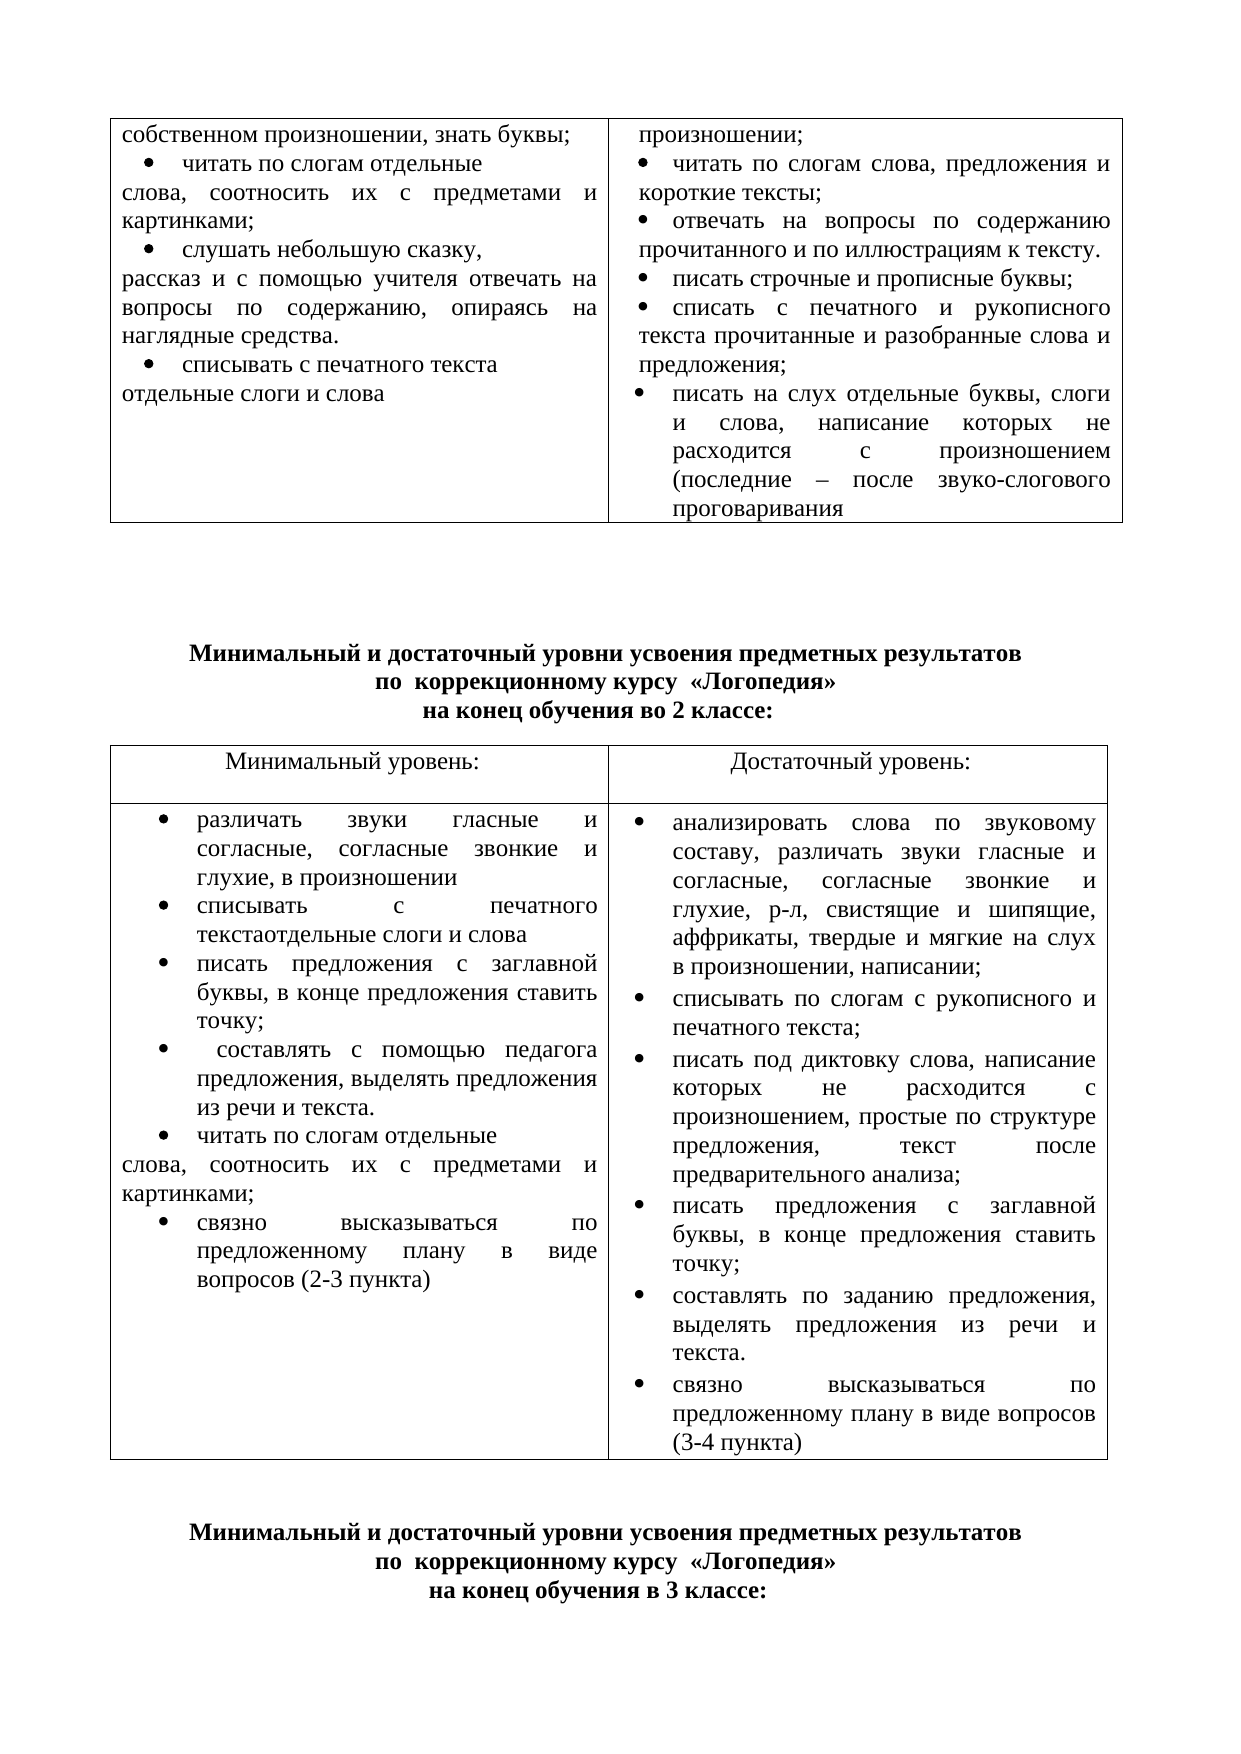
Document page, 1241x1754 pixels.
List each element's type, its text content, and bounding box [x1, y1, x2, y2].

text по коррекционному курсу «Логопедия» [88, 1546, 1122, 1575]
text по коррекционному курсу «Логопедия» [88, 666, 1122, 695]
text на конец обучения в 3 классе: [74, 1575, 1122, 1603]
text Минимальный и достаточный уровни усвоения предметных результатов [88, 638, 1122, 666]
table_header Минимальный уровень: [111, 746, 608, 803]
text Минимальный и достаточный уровни усвоения предметных результатов [88, 1517, 1122, 1546]
table_header Достаточный уровень: [609, 746, 1107, 803]
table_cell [111, 119, 608, 522]
text на конец обучения во 2 классе: [74, 695, 1122, 724]
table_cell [609, 119, 1122, 522]
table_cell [609, 804, 1107, 1459]
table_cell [111, 804, 608, 1459]
